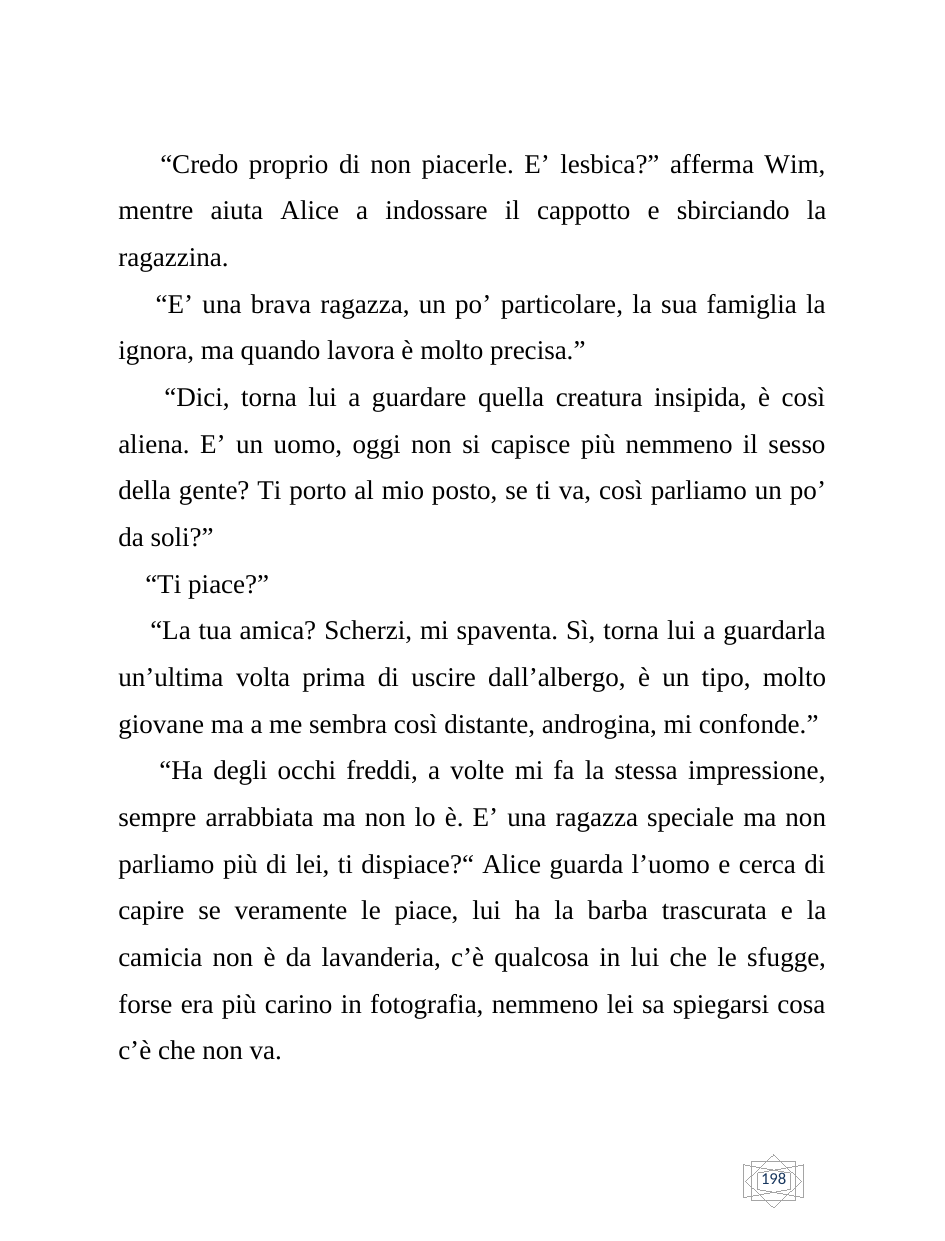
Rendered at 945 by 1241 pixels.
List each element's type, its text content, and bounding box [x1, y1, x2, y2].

text “Credo proprio di non piacerle. E’ lesbica?” afferma Wim, mentre aiuta Alice a indossare il cappotto e sbirciando la ragazzina. [118, 148, 827, 272]
text “E’ una brava ragazza, un po’ particolare, la sua famiglia la ignora, ma quando lavora è molto precisa.” [118, 288, 827, 366]
text “Ha degli occhi freddi, a volte mi fa la stessa impressione, sempre arrabbiata ma non lo è. E’ una ragazza speciale ma non parliamo più di lei, ti dispiace?“ Alice guarda l’uomo e cerca di capire se veramente le piace, lui ha la barba trascurata e la camicia non è da lavanderia, c’è qualcosa in lui che le sfugge, forse era più carino in fotografia, nemmeno lei sa spiegarsi cosa c’è che non va. [118, 754, 827, 1066]
text “Ti piace?” [118, 568, 827, 599]
text “La tua amica? Scherzi, mi spaventa. Sì, torna lui a guardarla un’ultima volta prima di uscire dall’albergo, è un tipo, molto giovane ma a me sembra così distante, androgina, mi confonde.” [118, 614, 827, 739]
text “Dici, torna lui a guardare quella creatura insipida, è così aliena. E’ un uomo, oggi non si capisce più nemmeno il sesso della gente? Ti porto al mio posto, se ti va, così parliamo un po’ da soli?” [118, 381, 827, 552]
